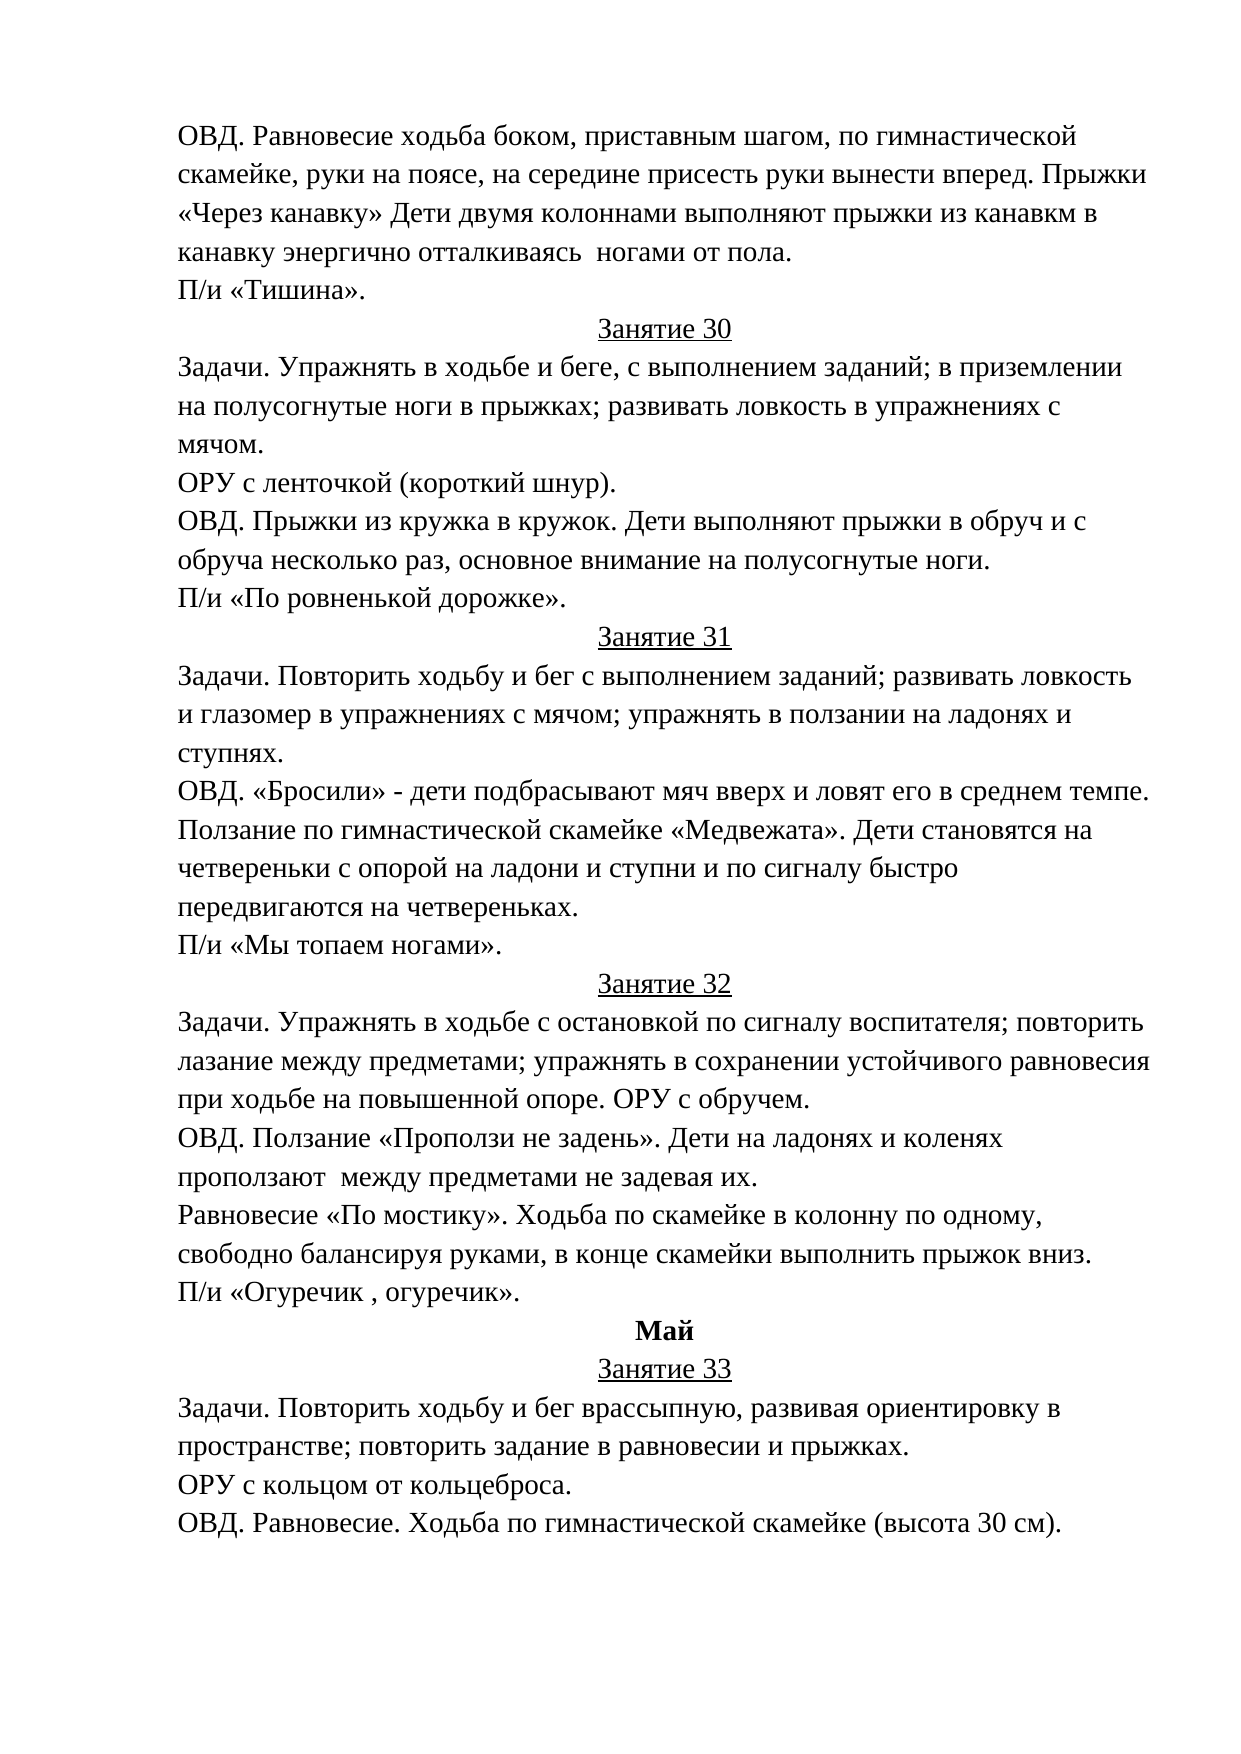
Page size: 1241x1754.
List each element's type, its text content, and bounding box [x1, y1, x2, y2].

text ОВД. Равновесие ходьба боком, приставным шагом, по гимнастической скамейке, руки на поясе, на середине присесть руки вынести вперед. Прыжки «Через канавку» Дети двумя колоннами выполняют прыжки из канавкм в канавку энергично отталкиваясь ногами от пола. [177, 118, 1152, 267]
text Занятие 32 [177, 966, 1152, 999]
text П/и «Мы топаем ногами». [177, 927, 1152, 961]
text П/и «По ровненькой дорожке». [177, 581, 1152, 614]
text Занятие 31 [177, 619, 1152, 653]
text ОВД. «Бросили» - дети подбрасывают мяч вверх и ловят его в среднем темпе. [177, 773, 1152, 807]
text Задачи. Повторить ходьбу и бег с выполнением заданий; развивать ловкость и глазомер в упражнениях с мячом; упражнять в ползании на ладонях и ступнях. [177, 658, 1152, 768]
text Задачи. Упражнять в ходьбе с остановкой по сигналу воспитателя; повторить лазание между предметами; упражнять в сохранении устойчивого равновесия при ходьбе на повышенной опоре. ОРУ с обручем. [177, 1004, 1152, 1115]
text ОВД. Ползание «Проползи не задень». Дети на ладонях и коленях проползают между предметами не задевая их. [177, 1120, 1152, 1192]
text Занятие 30 [177, 311, 1152, 344]
text Задачи. Повторить ходьбу и бег врассыпную, развивая ориентировку в пространстве; повторить задание в равновесии и прыжках. [177, 1390, 1152, 1462]
text Равновесие «По мостику». Ходьба по скамейке в колонну по одному, свободно балансируя руками, в конце скамейки выполнить прыжок вниз. [177, 1197, 1152, 1269]
text ОРУ с ленточкой (короткий шнур). [177, 465, 1152, 498]
text ОВД. Прыжки из кружка в кружок. Дети выполняют прыжки в обруч и с обруча несколько раз, основное внимание на полусогнутые ноги. [177, 503, 1152, 576]
text Май [177, 1313, 1152, 1346]
text П/и «Тишина». [177, 272, 1152, 306]
text Ползание по гимнастической скамейке «Медвежата». Дети становятся на четвереньки с опорой на ладони и ступни и по сигналу быстро передвигаются на четвереньках. [177, 812, 1152, 922]
text Задачи. Упражнять в ходьбе и беге, с выполнением заданий; в приземлении на полусогнутые ноги в прыжках; развивать ловкость в упражнениях с мячом. [177, 349, 1152, 460]
text П/и «Огуречик , огуречик». [177, 1274, 1152, 1308]
text ОВД. Равновесие. Ходьба по гимнастической скамейке (высота 30 см). [177, 1506, 1152, 1539]
text ОРУ с кольцом от кольцеброса. [177, 1467, 1152, 1501]
text Занятие 33 [177, 1351, 1152, 1385]
